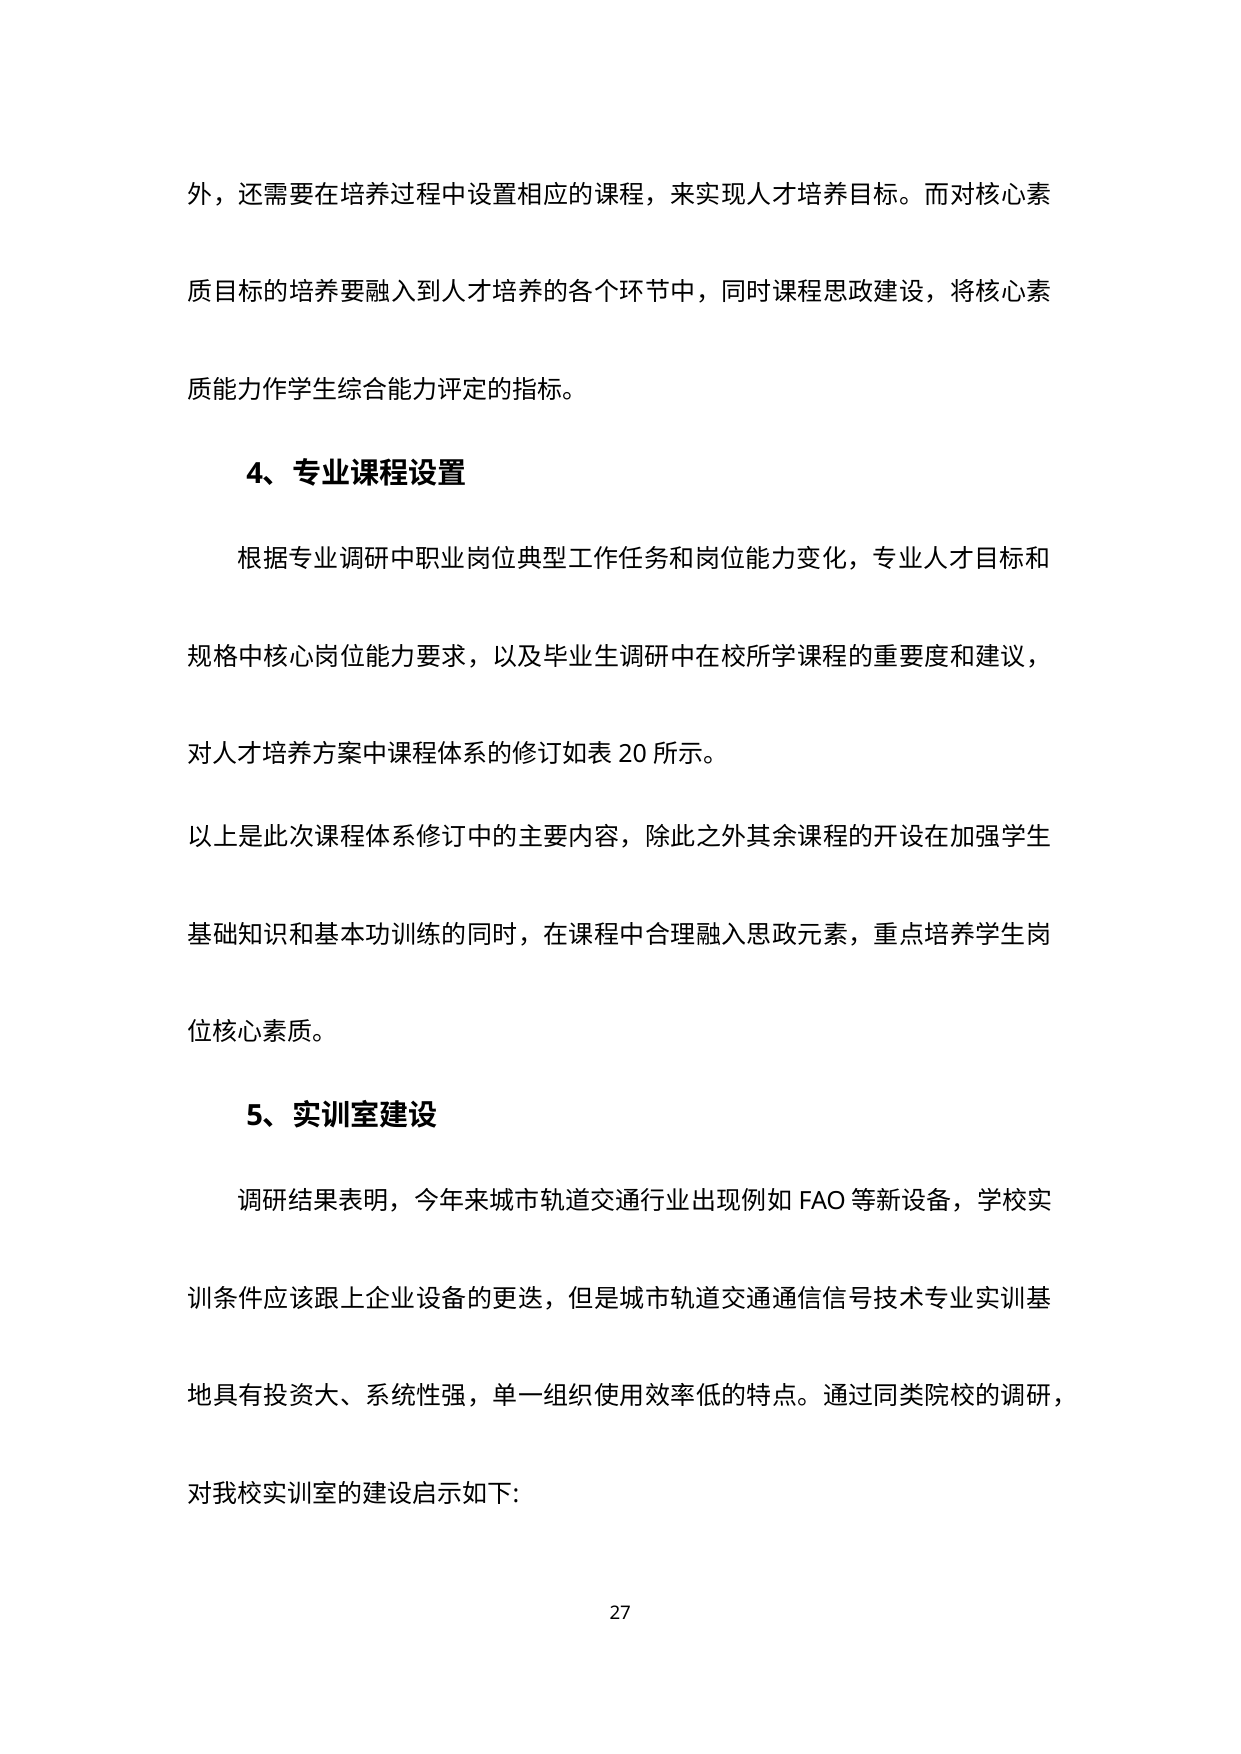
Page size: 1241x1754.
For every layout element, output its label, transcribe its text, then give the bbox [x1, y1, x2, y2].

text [187, 160, 1053, 420]
text 以上是此次课程体系修订中的主要内容，除此之外其余课程的开设在加强学生基础知识和基本功训练的同时，在课程中合理融入思政元素，重点培养学生岗位核心素质。 [187, 802, 1053, 1062]
text 调研结果表明，今年来城市轨道交通行业出现例如FAO等新设备，学校实训条件应该跟上企业设备的更迭，但是城市轨道交通通信信号技术专业实训基地具有投资大、系统性强，单一组织使用效率低的特点。通过同类院校的调研，对我校实训室的建设启示如下: [187, 1166, 1053, 1524]
text 5、实训室建设 [187, 1080, 1053, 1145]
text 根据专业调研中职业岗位典型工作任务和岗位能力变化，专业人才目标和规格中核心岗位能力要求，以及毕业生调研中在校所学课程的重要度和建议，对人才培养方案中课程体系的修订如表 20 所示。 [187, 524, 1053, 784]
text 4、专业课程设置 [187, 438, 1053, 503]
